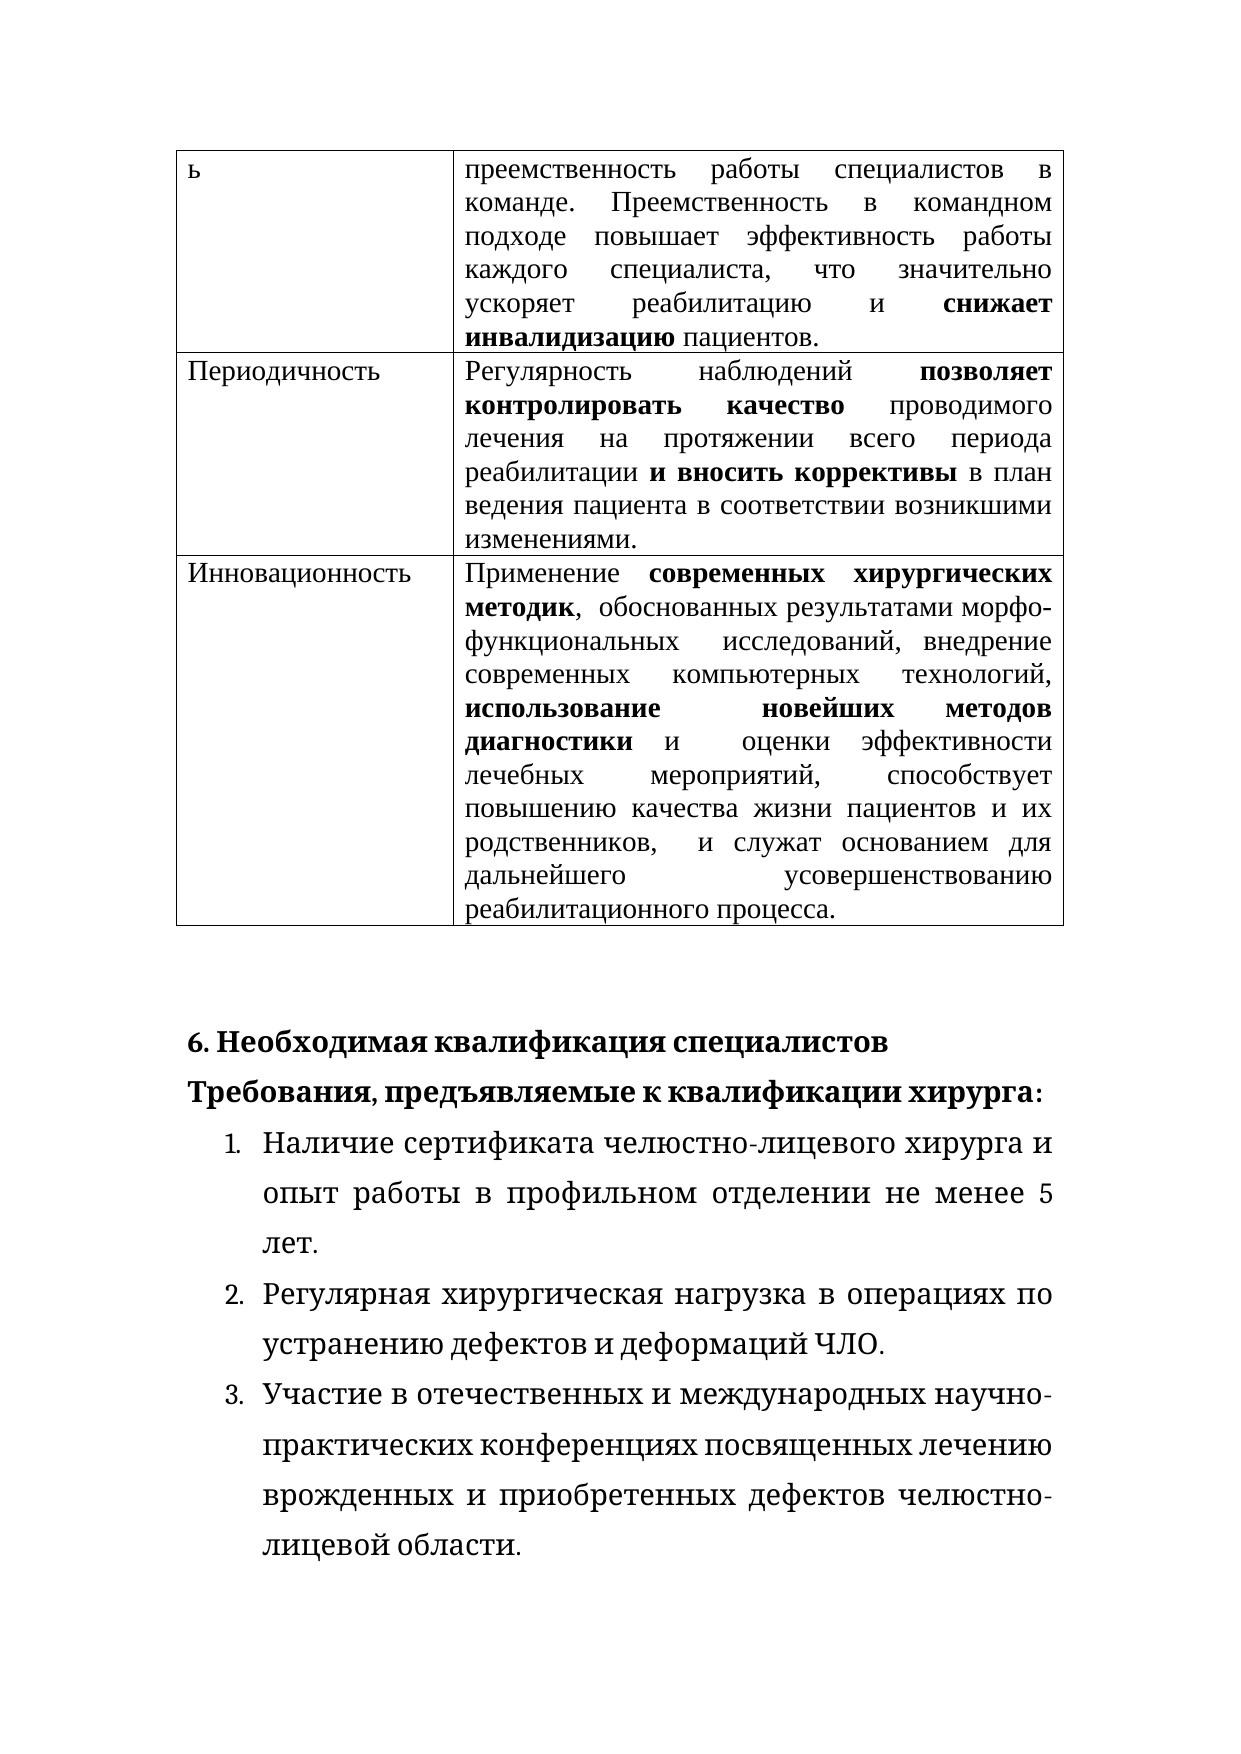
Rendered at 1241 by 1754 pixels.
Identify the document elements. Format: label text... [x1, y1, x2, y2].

table_cell Инновационность [177, 556, 453, 924]
list Участие в отечественных и международных научно-практических конференциях посвященных лечению врожденных и приобретенных дефектов челюстно-лицевой области. [225, 1378, 1053, 1563]
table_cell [454, 151, 1063, 352]
table_cell Применение современных хирургических методик, обоснованных результатами морфо-функциональных исследований, внедрение современных компьютерных технологий, использование новейших методов диагностики и оценки эффективности лечебных мероприятий, способствует повышению качества жизни пациентов и их родственников, и служат основанием для дальнейшего усовершенствованию реабилитационного процесса. [454, 556, 1063, 924]
table_cell Последовательность [177, 151, 453, 352]
list Регулярная хирургическая нагрузка в операциях по устранению дефектов и деформаций ЧЛО. [225, 1278, 1053, 1362]
table_cell Периодичность [177, 353, 453, 554]
table_cell Регулярность наблюдений позволяет контролировать качество проводимого лечения на протяжении всего периода реабилитации и вносить коррективы в план ведения пациента в соответствии возникшими изменениями. [454, 353, 1063, 554]
text 6. Необходимая квалификация специалистов [187, 1026, 1053, 1060]
list Наличие сертификата челюстно-лицевого хирурга и опыт работы в профильном отделении не менее 5 лет. [225, 1127, 1053, 1261]
text Требования, предъявляемые к квалификации хирурга: [187, 1077, 1053, 1110]
